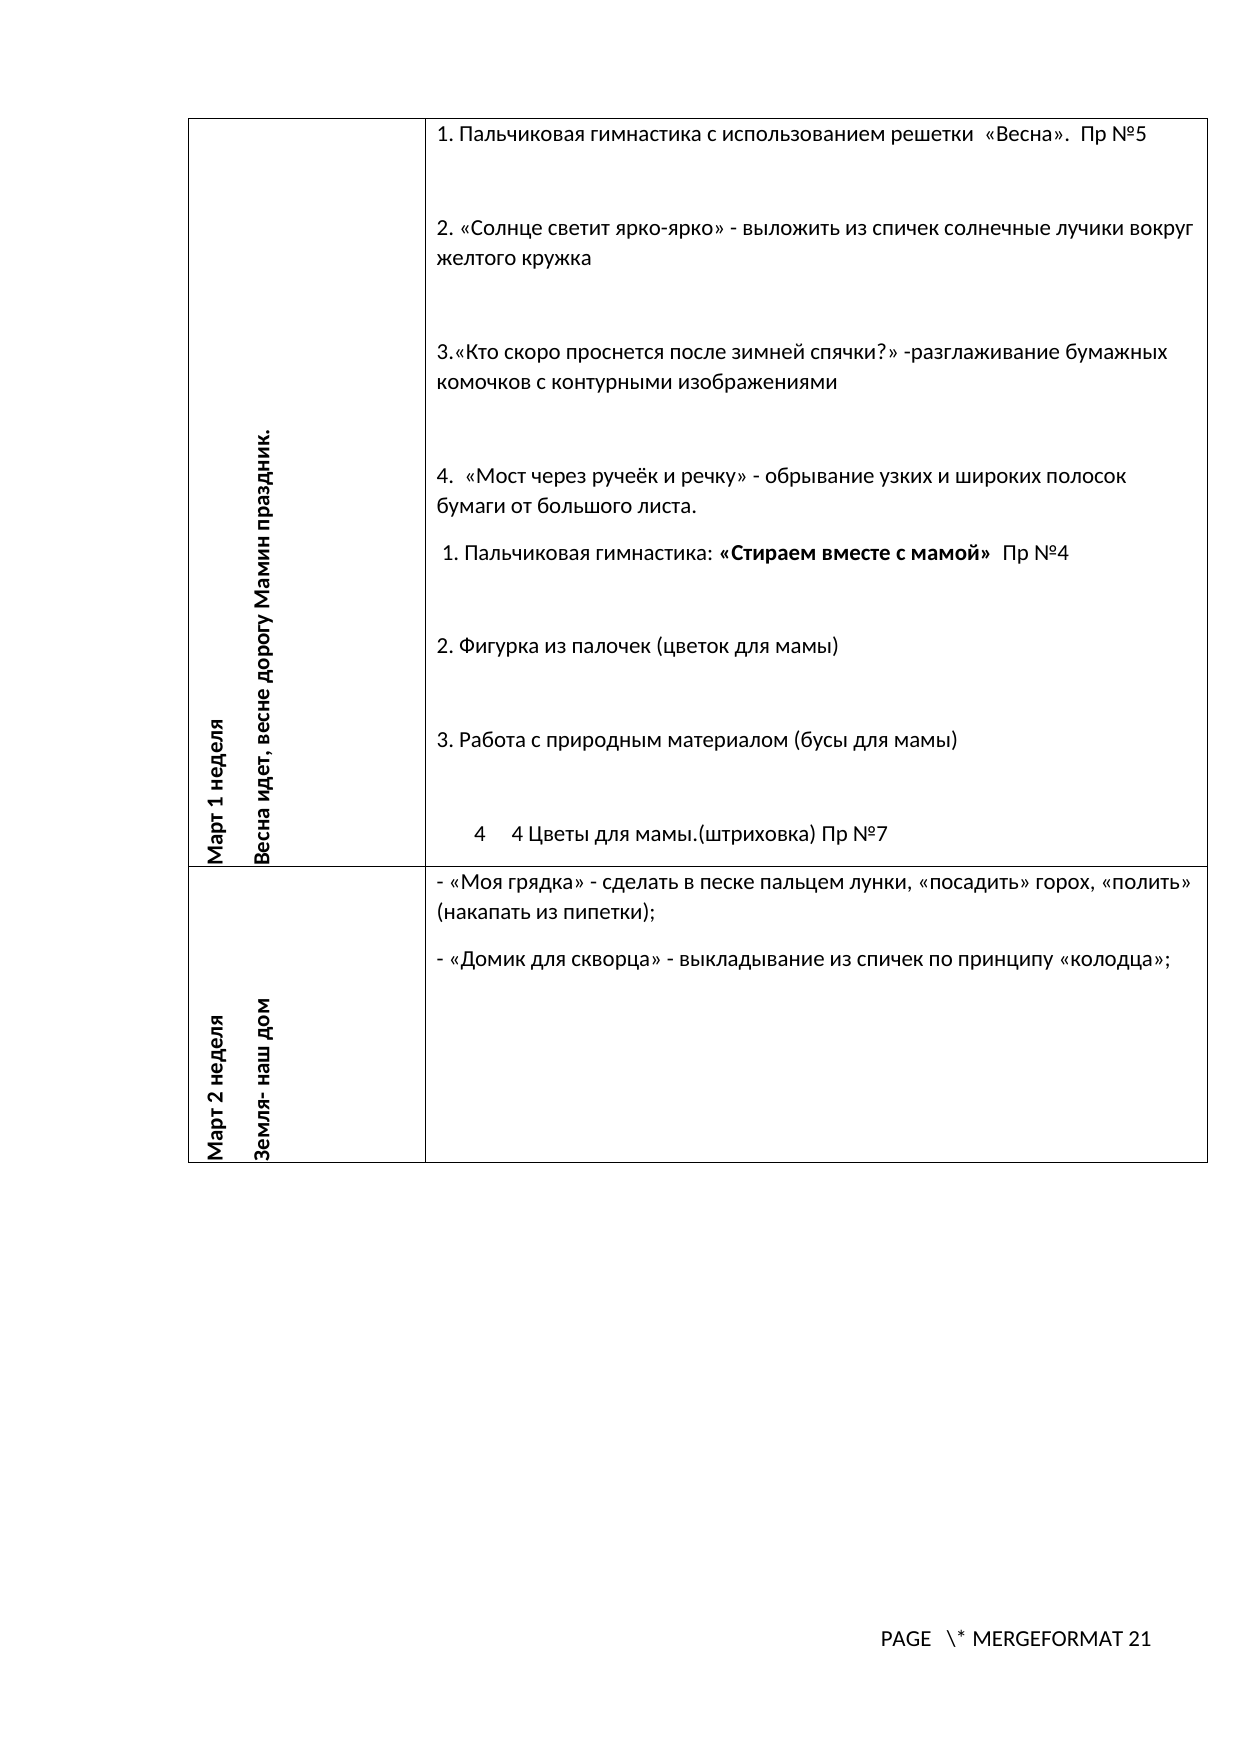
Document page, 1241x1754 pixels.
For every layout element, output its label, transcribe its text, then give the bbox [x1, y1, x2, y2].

table_cell Март 2 неделя Земля- наш дом [189, 867, 425, 1162]
table_cell 1. Пальчиковая гимнастика с использованием решетки «Весна». Пр №5 2. «Солнце светит ярко-ярко» - выложить из спичек солнечные лучики вокруг желтого кружка 3.«Кто скоро проснется после зимней спячки?» -разглаживание бумажных комочков с контурными изображениями 4. «Мост через ручеёк и речку» - обрывание узких и широких полосок бумаги от большого листа. 1. Пальчиковая гимнастика: «Стираем вместе с мамой» Пр №4 2. Фигурка из палочек (цветок для мамы) 3. Работа с природным материалом (бусы для мамы) 4 Цветы для мамы.(штриховка) Пр №7 [426, 119, 1207, 866]
table_cell - «Моя грядка» - сделать в песке пальцем лунки, «посадить» горох, «полить» (накапать из пипетки); - «Домик для скворца» - выкладывание из спичек по принципу «колодца»; [426, 867, 1207, 1162]
table_cell Март 1 неделя Весна идет, весне дорогу Мамин праздник. [189, 119, 425, 866]
